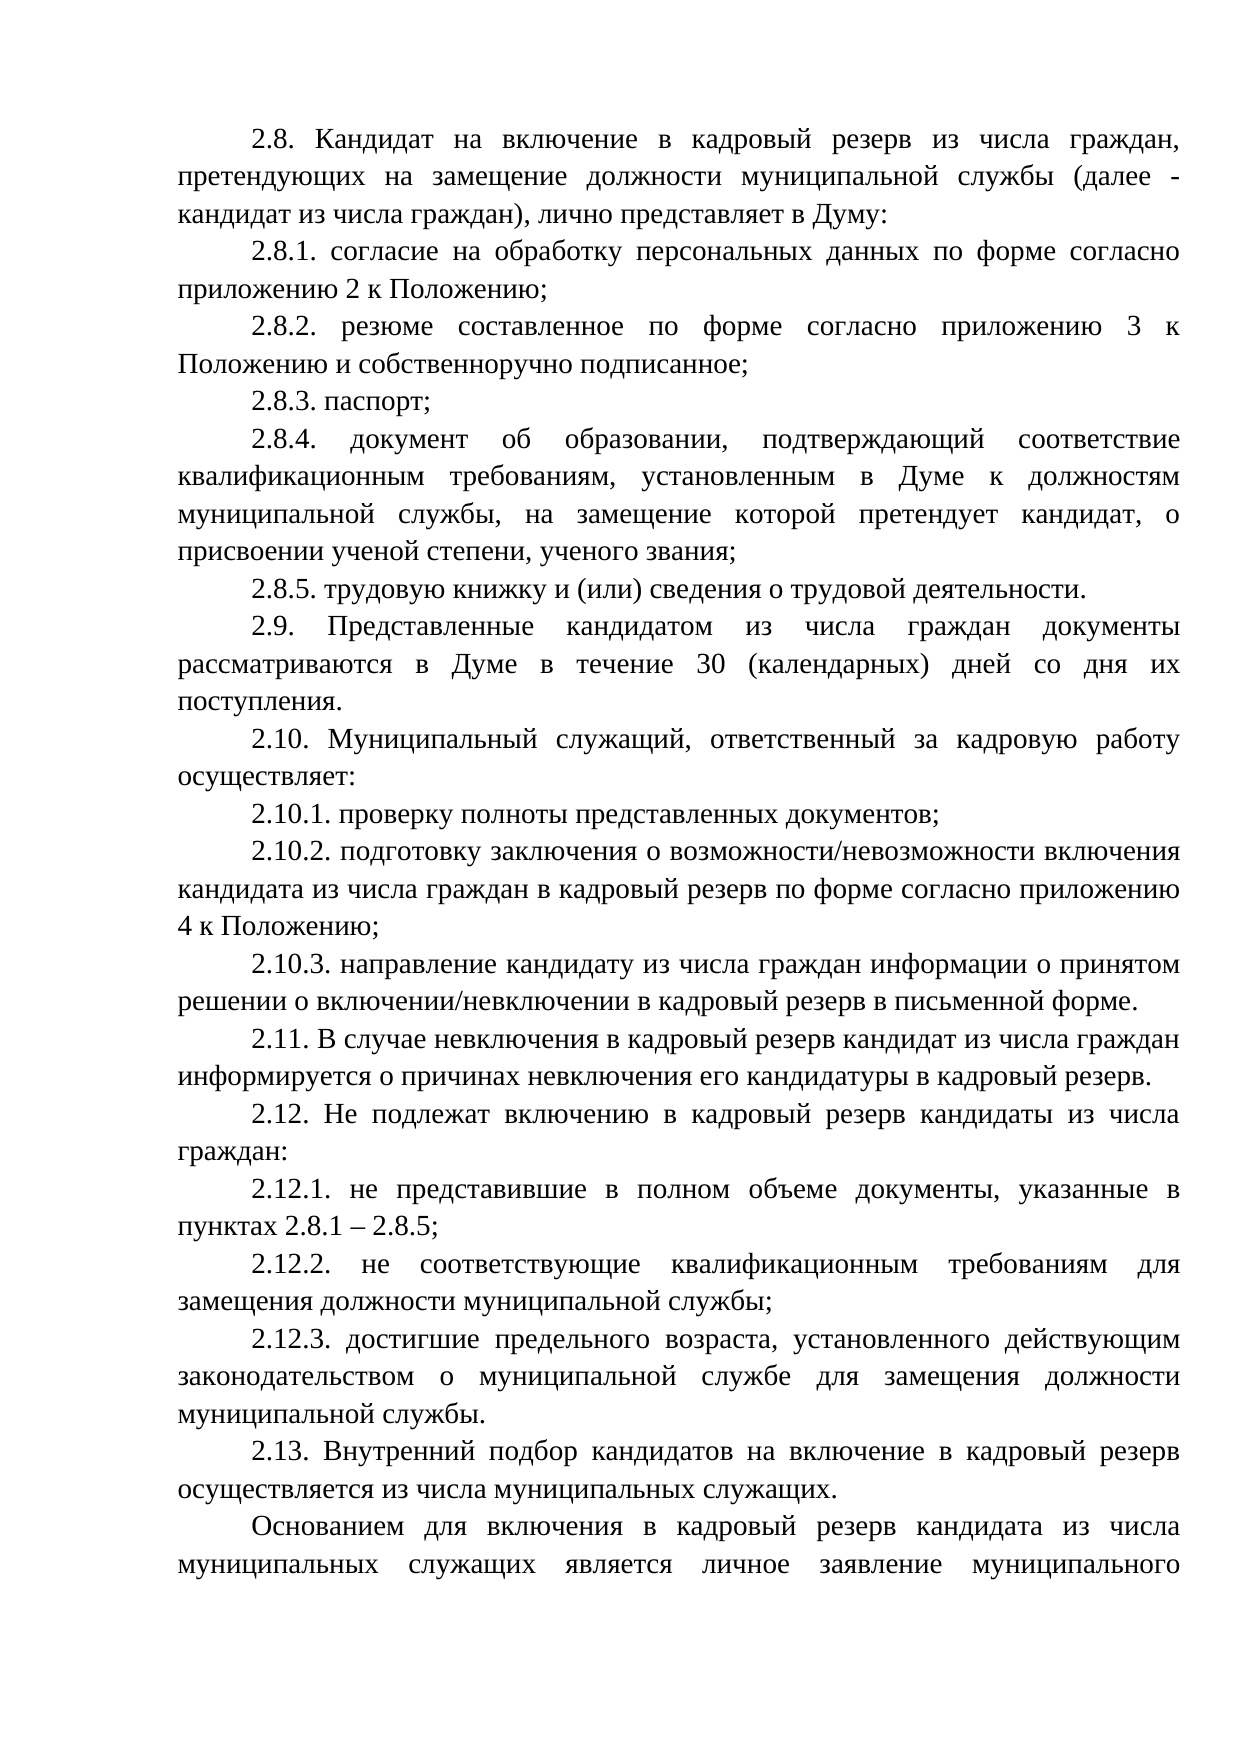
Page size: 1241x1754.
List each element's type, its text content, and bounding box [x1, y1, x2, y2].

text 2.13. Внутренний подбор кандидатов на включение в кадровый резерв осуществляется из числа муниципальных служащих. [177, 1431, 1181, 1506]
text 2.8. Кандидат на включение в кадровый резерв из числа граждан, претендующих на замещение должности муниципальной службы (далее - кандидат из числа граждан), лично представляет в Думу: [177, 118, 1181, 231]
text 2.12.1. не представившие в полном объеме документы, указанные в пунктах 2.8.1 – 2.8.5; [177, 1168, 1181, 1243]
text 2.12. Не подлежат включению в кадровый резерв кандидаты из числа граждан: [177, 1093, 1181, 1168]
text 2.12.3. достигшие предельного возраста, установленного действующим законодательством о муниципальной службе для замещения должности муниципальной службы. [177, 1318, 1181, 1431]
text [177, 1506, 1181, 1581]
text 2.8.4. документ об образовании, подтверждающий соответствие квалификационным требованиям, установленным в Думе к должностям муниципальной службы, на замещение которой претендует кандидат, о присвоении ученой степени, ученого звания; [177, 418, 1181, 568]
text 2.10.3. направление кандидату из числа граждан информации о принятом решении о включении/невключении в кадровый резерв в письменной форме. [177, 943, 1181, 1018]
text 2.8.2. резюме составленное по форме согласно приложению 3 к Положению и собственноручно подписанное; [177, 306, 1181, 381]
text 2.12.2. не соответствующие квалификационным требованиям для замещения должности муниципальной службы; [177, 1243, 1181, 1318]
text 2.8.5. трудовую книжку и (или) сведения о трудовой деятельности. [177, 568, 1181, 606]
text 2.10. Муниципальный служащий, ответственный за кадровую работу осуществляет: [177, 718, 1181, 793]
text 2.8.1. согласие на обработку персональных данных по форме согласно приложению 2 к Положению; [177, 231, 1181, 306]
text 2.9. Представленные кандидатом из числа граждан документы рассматриваются в Думе в течение 30 (календарных) дней со дня их поступления. [177, 606, 1181, 718]
text 2.10.1. проверку полноты представленных документов; [177, 793, 1181, 831]
text 2.8.3. паспорт; [177, 381, 1181, 418]
text 2.11. В случае невключения в кадровый резерв кандидат из числа граждан информируется о причинах невключения его кандидатуры в кадровый резерв. [177, 1018, 1181, 1093]
text 2.10.2. подготовку заключения о возможности/невозможности включения кандидата из числа граждан в кадровый резерв по форме согласно приложению 4 к Положению; [177, 831, 1181, 943]
